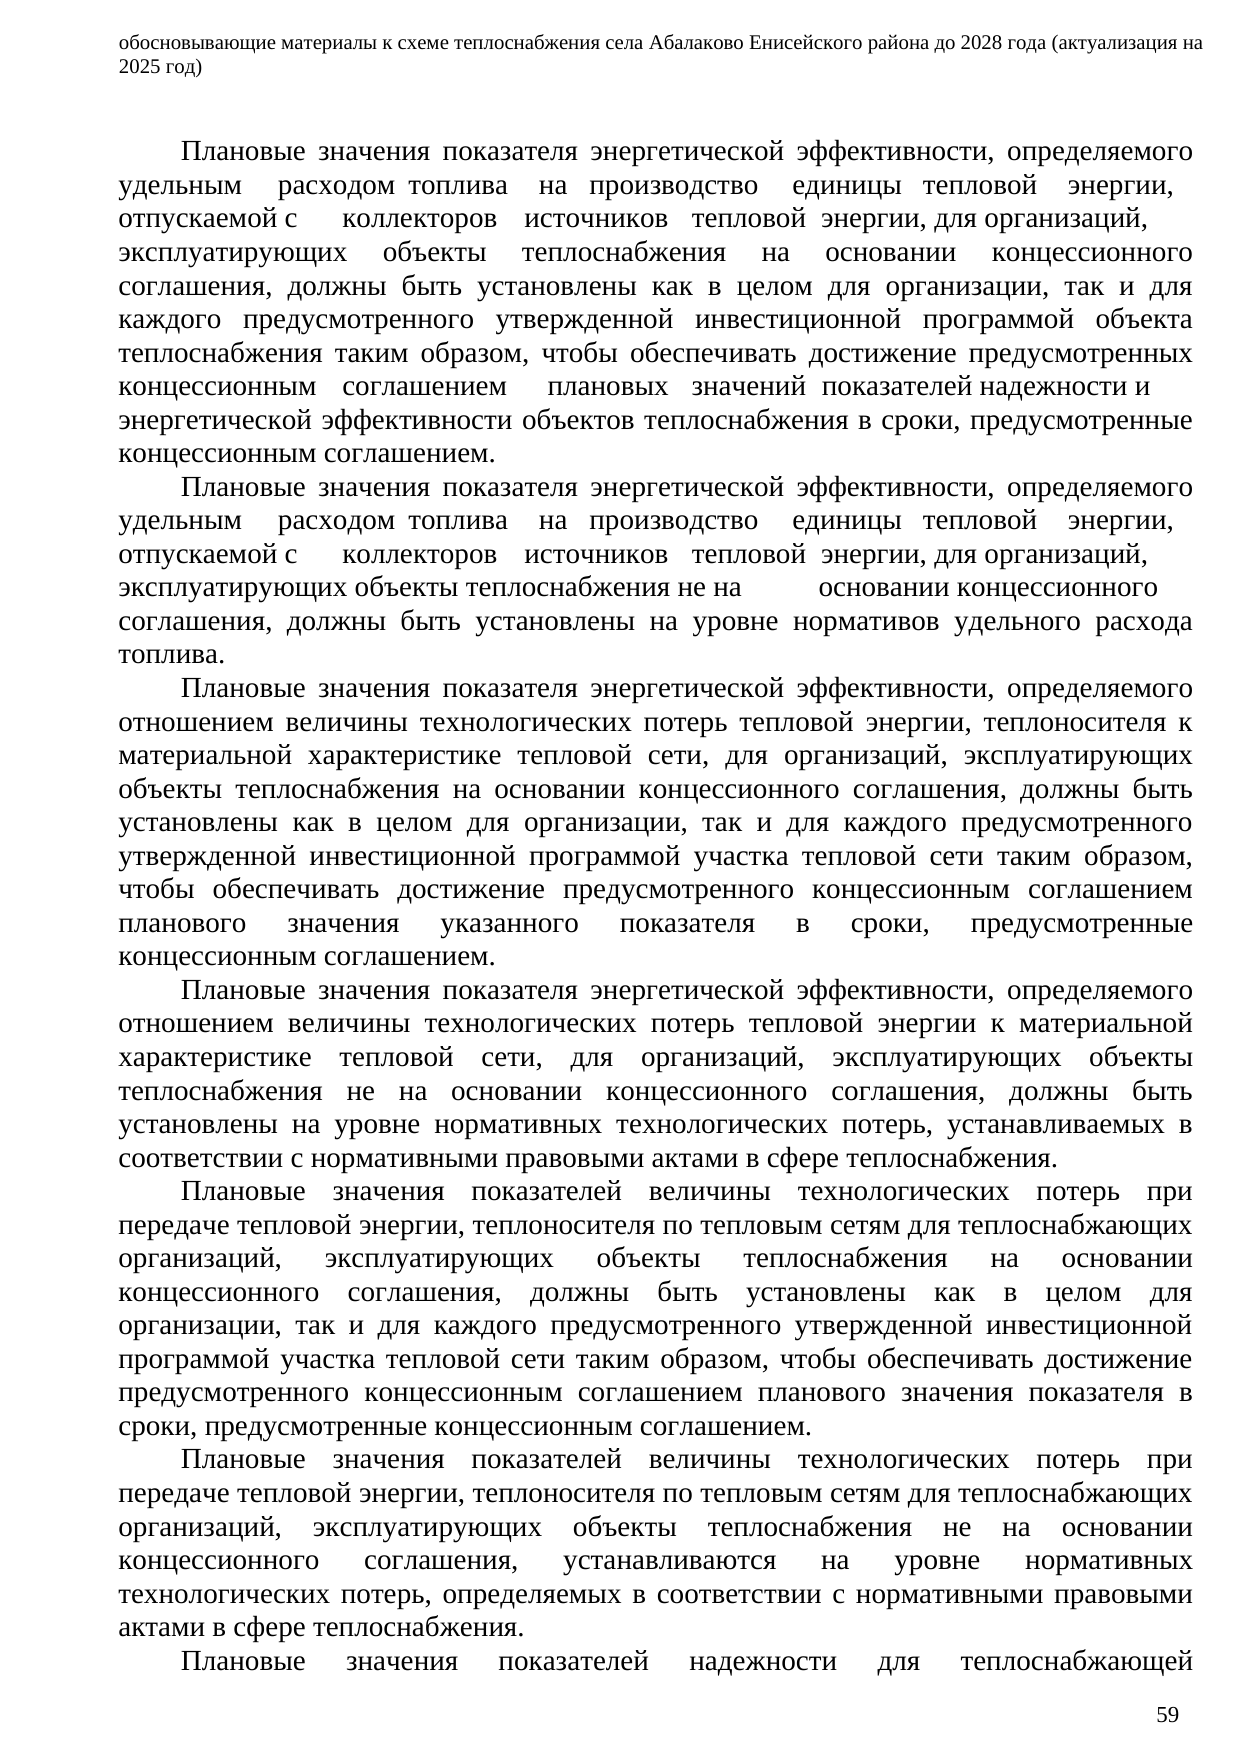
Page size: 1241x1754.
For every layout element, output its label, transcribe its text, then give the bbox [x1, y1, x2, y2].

text Плановые значения показателей величины технологических потерь при передаче тепловой энергии, теплоносителя по тепловым сетям для теплоснабжающих организаций, эксплуатирующих объекты теплоснабжения не на основании концессионного соглашения, устанавливаются на уровне нормативных технологических потерь, определяемых в соответствии с нормативными правовыми актами в сфере теплоснабжения. [118, 1442, 1194, 1643]
text эксплуатирующих объекты теплоснабжения на основании концессионного соглашения, должны быть установлены как в целом для организации, так и для каждого предусмотренного утвержденной инвестиционной программой объекта теплоснабжения таким образом, чтобы обеспечивать достижение предусмотренных концессионным соглашением плановых значений показателей надежности и [118, 234, 1194, 402]
text отпускаемой с коллекторов источников тепловой энергии, для организаций, [118, 536, 1194, 569]
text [118, 1643, 1194, 1676]
text Плановые значения показателя энергетической эффективности, определяемого удельным расходом топлива на производство единицы тепловой энергии, [118, 469, 1194, 536]
text Плановые значения показателей величины технологических потерь при передаче тепловой энергии, теплоносителя по тепловым сетям для теплоснабжающих организаций, эксплуатирующих объекты теплоснабжения на основании концессионного соглашения, должны быть установлены как в целом для организации, так и для каждого предусмотренного утвержденной инвестиционной программой участка тепловой сети таким образом, чтобы обеспечивать достижение предусмотренного концессионным соглашением планового значения показателя в сроки, предусмотренные концессионным соглашением. [118, 1173, 1194, 1442]
text Плановые значения показателя энергетической эффективности, определяемого отношением величины технологических потерь тепловой энергии, теплоносителя к материальной характеристике тепловой сети, для организаций, эксплуатирующих объекты теплоснабжения на основании концессионного соглашения, должны быть установлены как в целом для организации, так и для каждого предусмотренного утвержденной инвестиционной программой участка тепловой сети таким образом, чтобы обеспечивать достижение предусмотренного концессионным соглашением планового значения указанного показателя в сроки, предусмотренные концессионным соглашением. [118, 670, 1194, 972]
text Плановые значения показателя энергетической эффективности, определяемого отношением величины технологических потерь тепловой энергии к материальной характеристике тепловой сети, для организаций, эксплуатирующих объекты теплоснабжения не на основании концессионного соглашения, должны быть установлены на уровне нормативных технологических потерь, устанавливаемых в соответствии с нормативными правовыми актами в сфере теплоснабжения. [118, 972, 1194, 1173]
text эксплуатирующих объекты теплоснабжения не на основании концессионного [118, 569, 1194, 603]
text отпускаемой с коллекторов источников тепловой энергии, для организаций, [118, 201, 1194, 234]
text соглашения, должны быть установлены на уровне нормативов удельного расхода топлива. [118, 603, 1194, 670]
text энергетической эффективности объектов теплоснабжения в сроки, предусмотренные концессионным соглашением. [118, 402, 1194, 469]
text Плановые значения показателя энергетической эффективности, определяемого удельным расходом топлива на производство единицы тепловой энергии, [118, 133, 1194, 201]
